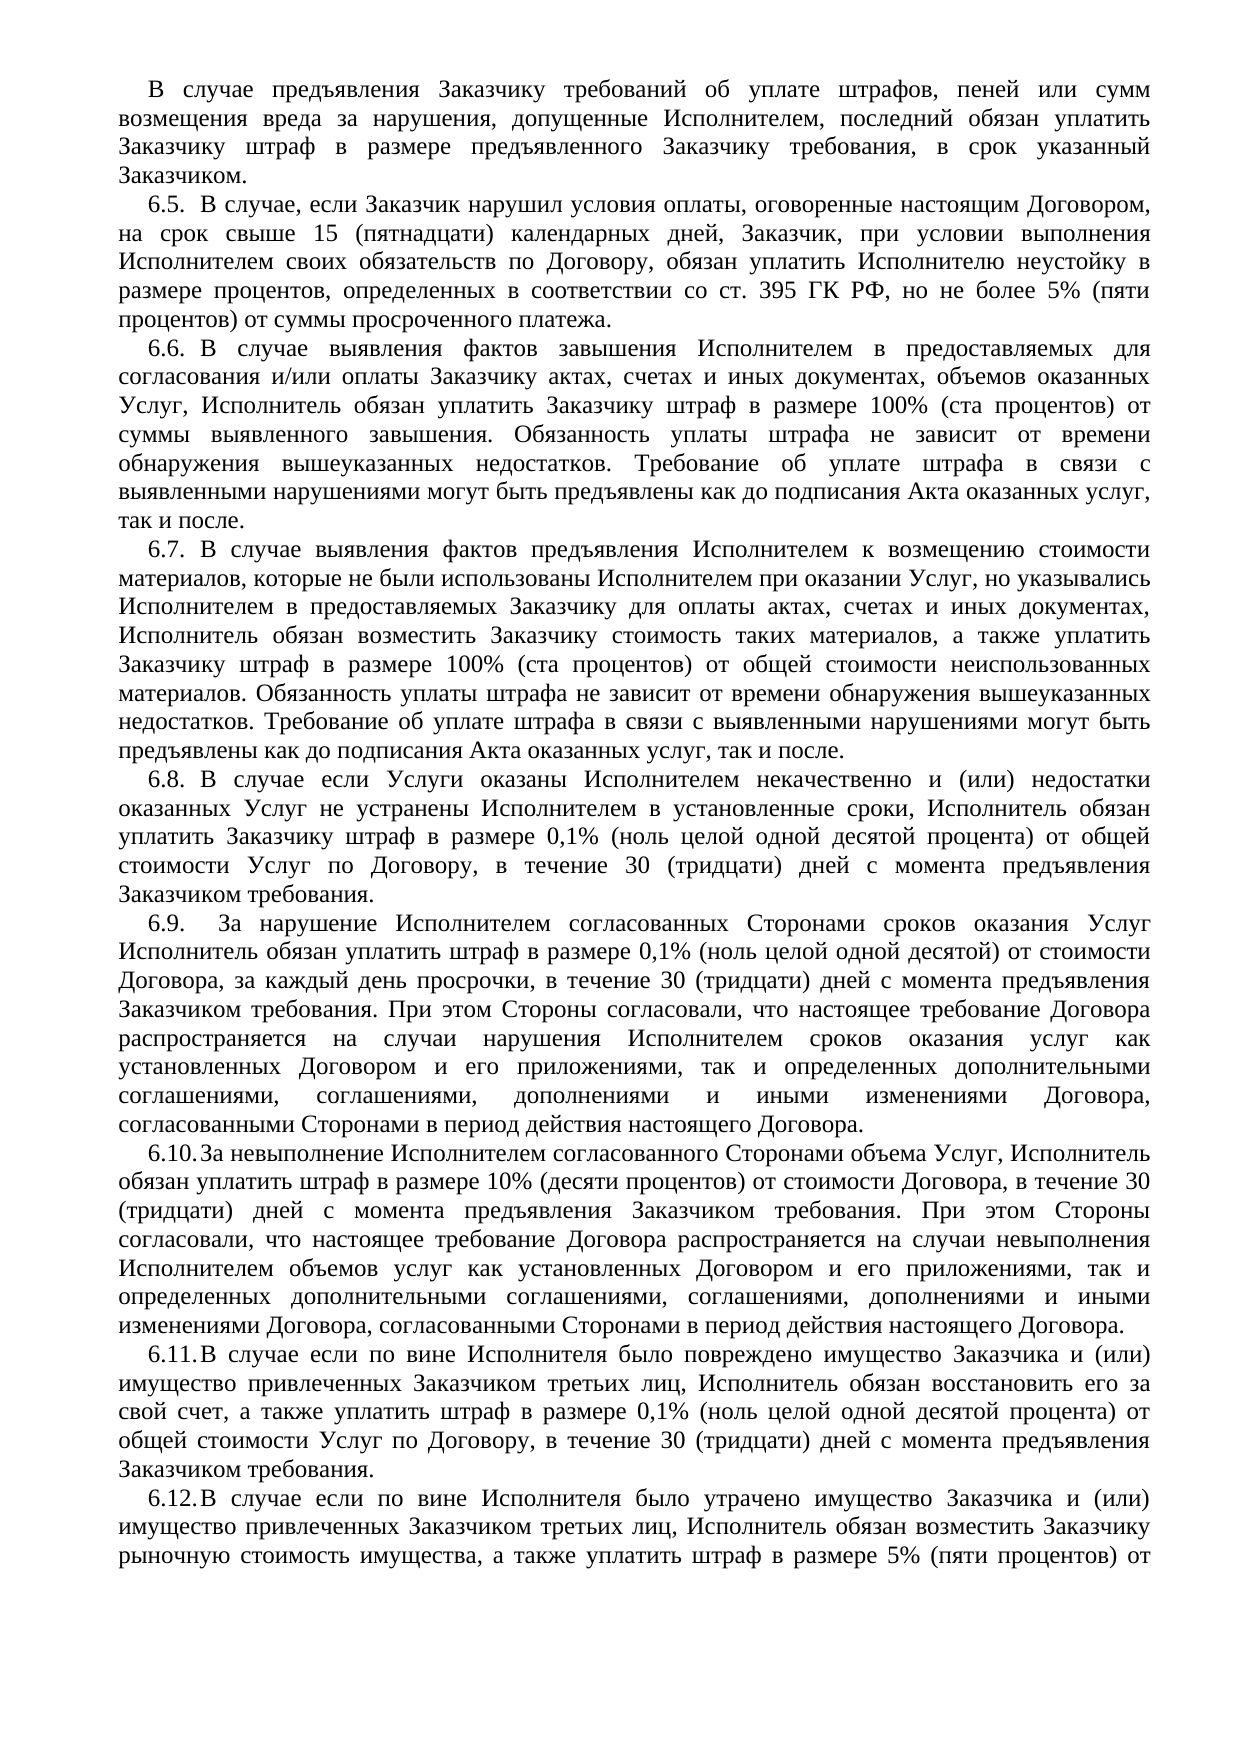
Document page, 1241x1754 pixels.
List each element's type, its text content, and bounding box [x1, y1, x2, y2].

list В случае выявления фактов завышения Исполнителем в предоставляемых для согласования и/или оплаты Заказчику актах, счетах и иных документах, объемов оказанных Услуг, Исполнитель обязан уплатить Заказчику штраф в размере 100% (ста процентов) от суммы выявленного завышения. Обязанность уплаты штрафа не зависит от времени обнаружения вышеуказанных недостатков. Требование об уплате штрафа в связи с выявленными нарушениями могут быть предъявлены как до подписания Акта оказанных услуг, так и после. [118, 333, 1152, 534]
text В случае предъявления Заказчику требований об уплате штрафов, пеней или сумм возмещения вреда за нарушения, допущенные Исполнителем, последний обязан уплатить Заказчику штраф в размере предъявленного Заказчику требования, в срок указанный Заказчиком. [118, 74, 1152, 189]
list За нарушение Исполнителем согласованных Сторонами сроков оказания Услуг Исполнитель обязан уплатить штраф в размере 0,1% (ноль целой одной десятой) от стоимости Договора, за каждый день просрочки, в течение 30 (тридцати) дней с момента предъявления Заказчиком требования. При этом Стороны согласовали, что настоящее требование Договора распространяется на случаи нарушения Исполнителем сроков оказания услуг как установленных Договором и его приложениями, так и определенных дополнительными соглашениями, соглашениями, дополнениями и иными изменениями Договора, согласованными Сторонами в период действия настоящего Договора. [118, 908, 1152, 1138]
list В случае если по вине Исполнителя было повреждено имущество Заказчика и (или) имущество привлеченных Заказчиком третьих лиц, Исполнитель обязан восстановить его за свой счет, а также уплатить штраф в размере 0,1% (ноль целой одной десятой процента) от общей стоимости Услуг по Договору, в течение 30 (тридцати) дней с момента предъявления Заказчиком требования. [118, 1339, 1152, 1483]
list В случае если Услуги оказаны Исполнителем некачественно и (или) недостатки оказанных Услуг не устранены Исполнителем в установленные сроки, Исполнитель обязан уплатить Заказчику штраф в размере 0,1% (ноль целой одной десятой процента) от общей стоимости Услуг по Договору, в течение 30 (тридцати) дней с момента предъявления Заказчиком требования. [118, 764, 1152, 908]
list В случае выявления фактов предъявления Исполнителем к возмещению стоимости материалов, которые не были использованы Исполнителем при оказании Услуг, но указывались Исполнителем в предоставляемых Заказчику для оплаты актах, счетах и иных документах, Исполнитель обязан возместить Заказчику стоимость таких материалов, а также уплатить Заказчику штраф в размере 100% (ста процентов) от общей стоимости неиспользованных материалов. Обязанность уплаты штрафа не зависит от времени обнаружения вышеуказанных недостатков. Требование об уплате штрафа в связи с выявленными нарушениями могут быть предъявлены как до подписания Акта оказанных услуг, так и после. [118, 534, 1152, 764]
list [118, 1483, 1152, 1569]
list В случае, если Заказчик нарушил условия оплаты, оговоренные настоящим Договором, на срок свыше 15 (пятнадцати) календарных дней, Заказчик, при условии выполнения Исполнителем своих обязательств по Договору, обязан уплатить Исполнителю неустойку в размере процентов, определенных в соответствии со ст. 395 ГК РФ, но не более 5% (пяти процентов) от суммы просроченного платежа. [118, 189, 1152, 333]
list За невыполнение Исполнителем согласованного Сторонами объема Услуг, Исполнитель обязан уплатить штраф в размере 10% (десяти процентов) от стоимости Договора, в течение 30 (тридцати) дней с момента предъявления Заказчиком требования. При этом Стороны согласовали, что настоящее требование Договора распространяется на случаи невыполнения Исполнителем объемов услуг как установленных Договором и его приложениями, так и определенных дополнительными соглашениями, соглашениями, дополнениями и иными изменениями Договора, согласованными Сторонами в период действия настоящего Договора. [118, 1138, 1152, 1339]
